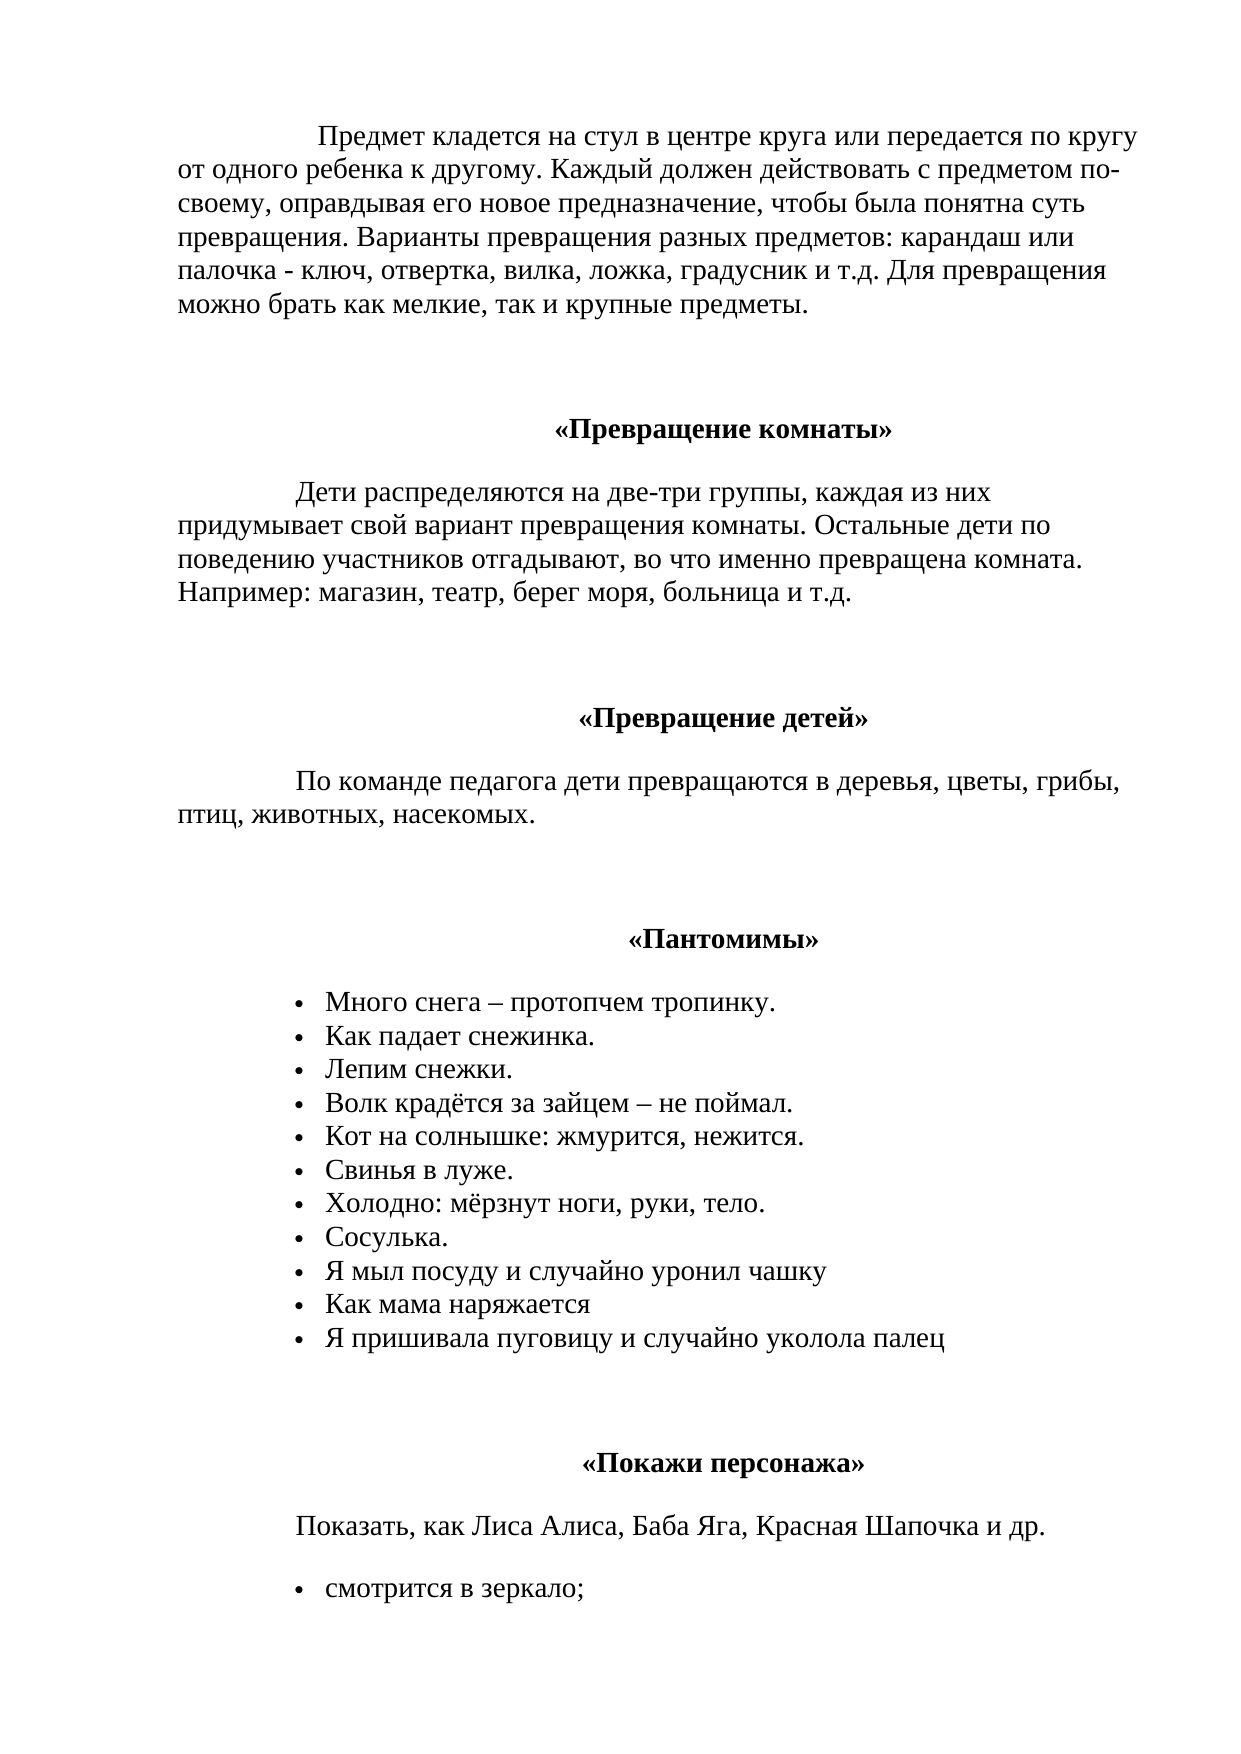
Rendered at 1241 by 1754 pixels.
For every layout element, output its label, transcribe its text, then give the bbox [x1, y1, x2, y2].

text «Покажи персонажа» [177, 1445, 1152, 1479]
text «Пантомимы» [177, 922, 1152, 955]
list Я пришивала пуговицу и случайно уколола палец [177, 1320, 1152, 1353]
list Как падает снежинка. [177, 1018, 1152, 1051]
list Я мыл посуду и случайно уронил чашку [177, 1253, 1152, 1286]
list Лепим снежки. [177, 1051, 1152, 1085]
list смотрится в зеркало; [177, 1571, 1152, 1604]
text «Превращение комнаты» [177, 411, 1152, 445]
list Холодно: мёрзнут ноги, руки, тело. [177, 1186, 1152, 1219]
list Сосулька. [177, 1219, 1152, 1253]
text По команде педагога дети превращаются в деревья, цветы, грибы, птиц, животных, насекомых. [177, 763, 1152, 830]
text Дети распределяются на две-три группы, каждая из них придумывает свой вариант превращения комнаты. Остальные дети по поведению участников отгадывают, во что именно превращена комната. Например: магазин, театр, берег моря, больница и т.д. [177, 474, 1152, 608]
text Предмет кладется на стул в центре круга или передается по кругу от одного ребенка к другому. Каждый должен действовать с предметом по-своему, оправдывая его новое предназначение, чтобы была понятна суть превращения. Варианты превращения разных предметов: карандаш или палочка - ключ, отвертка, вилка, ложка, градусник и т.д. Для превращения можно брать как мелкие, так и крупные предметы. [177, 118, 1152, 319]
list Кот на солнышке: жмурится, нежится. [177, 1118, 1152, 1152]
list Свинья в луже. [177, 1152, 1152, 1186]
list Много снега – протопчем тропинку. [177, 984, 1152, 1018]
list Как мама наряжается [177, 1286, 1152, 1320]
text «Превращение детей» [177, 700, 1152, 733]
text Показать, как Лиса Алиса, Баба Яга, Красная Шапочка и др. [177, 1508, 1152, 1541]
list Волк крадётся за зайцем – не поймал. [177, 1085, 1152, 1118]
